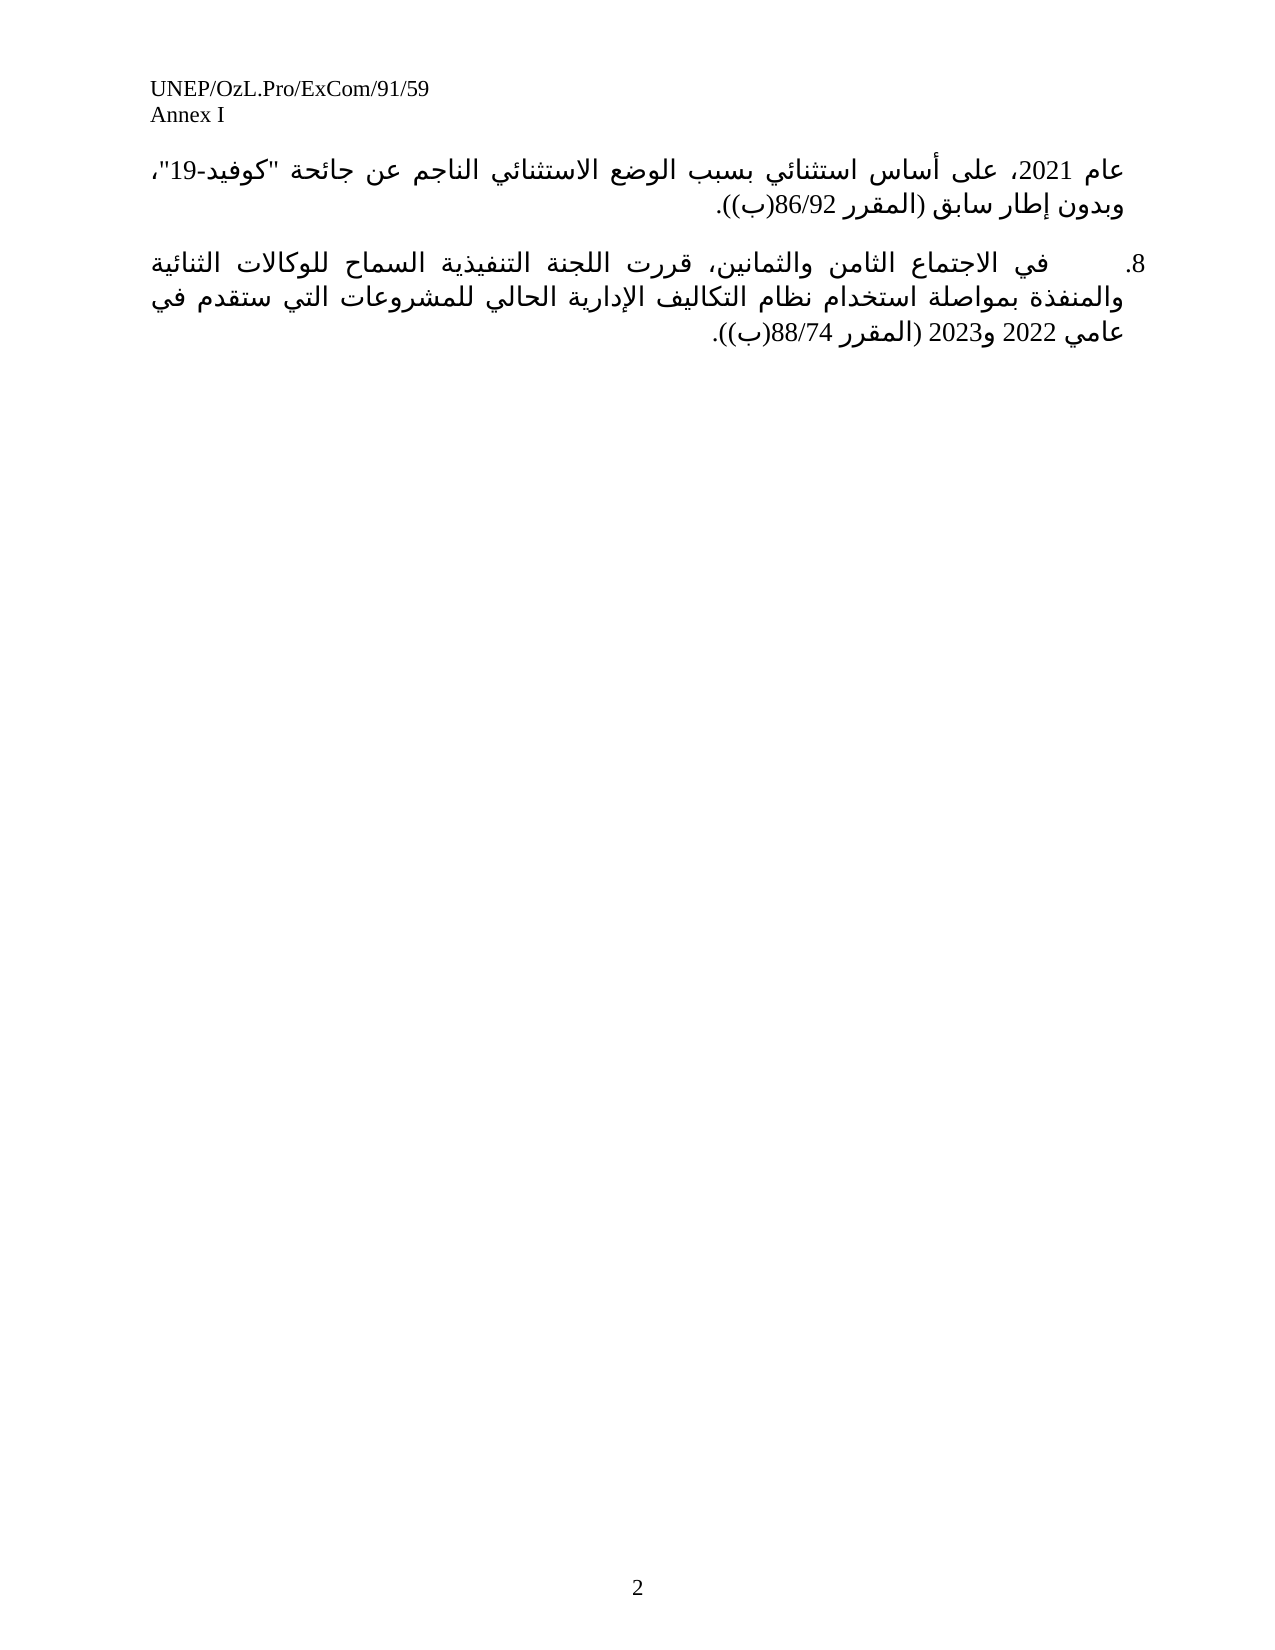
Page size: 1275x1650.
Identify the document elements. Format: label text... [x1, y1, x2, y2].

subtitle في الاجتماع الثامن والثمانين، قررت اللجنة التنفيذية السماح للوكالات الثنائية والمنفذة بمواصلة استخدام نظام التكاليف الإدارية الحالي للمشروعات التي ستقدم في عامي 2022 و2023 (المقرر 88/74(ب)). [150, 247, 1125, 347]
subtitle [150, 154, 1125, 219]
